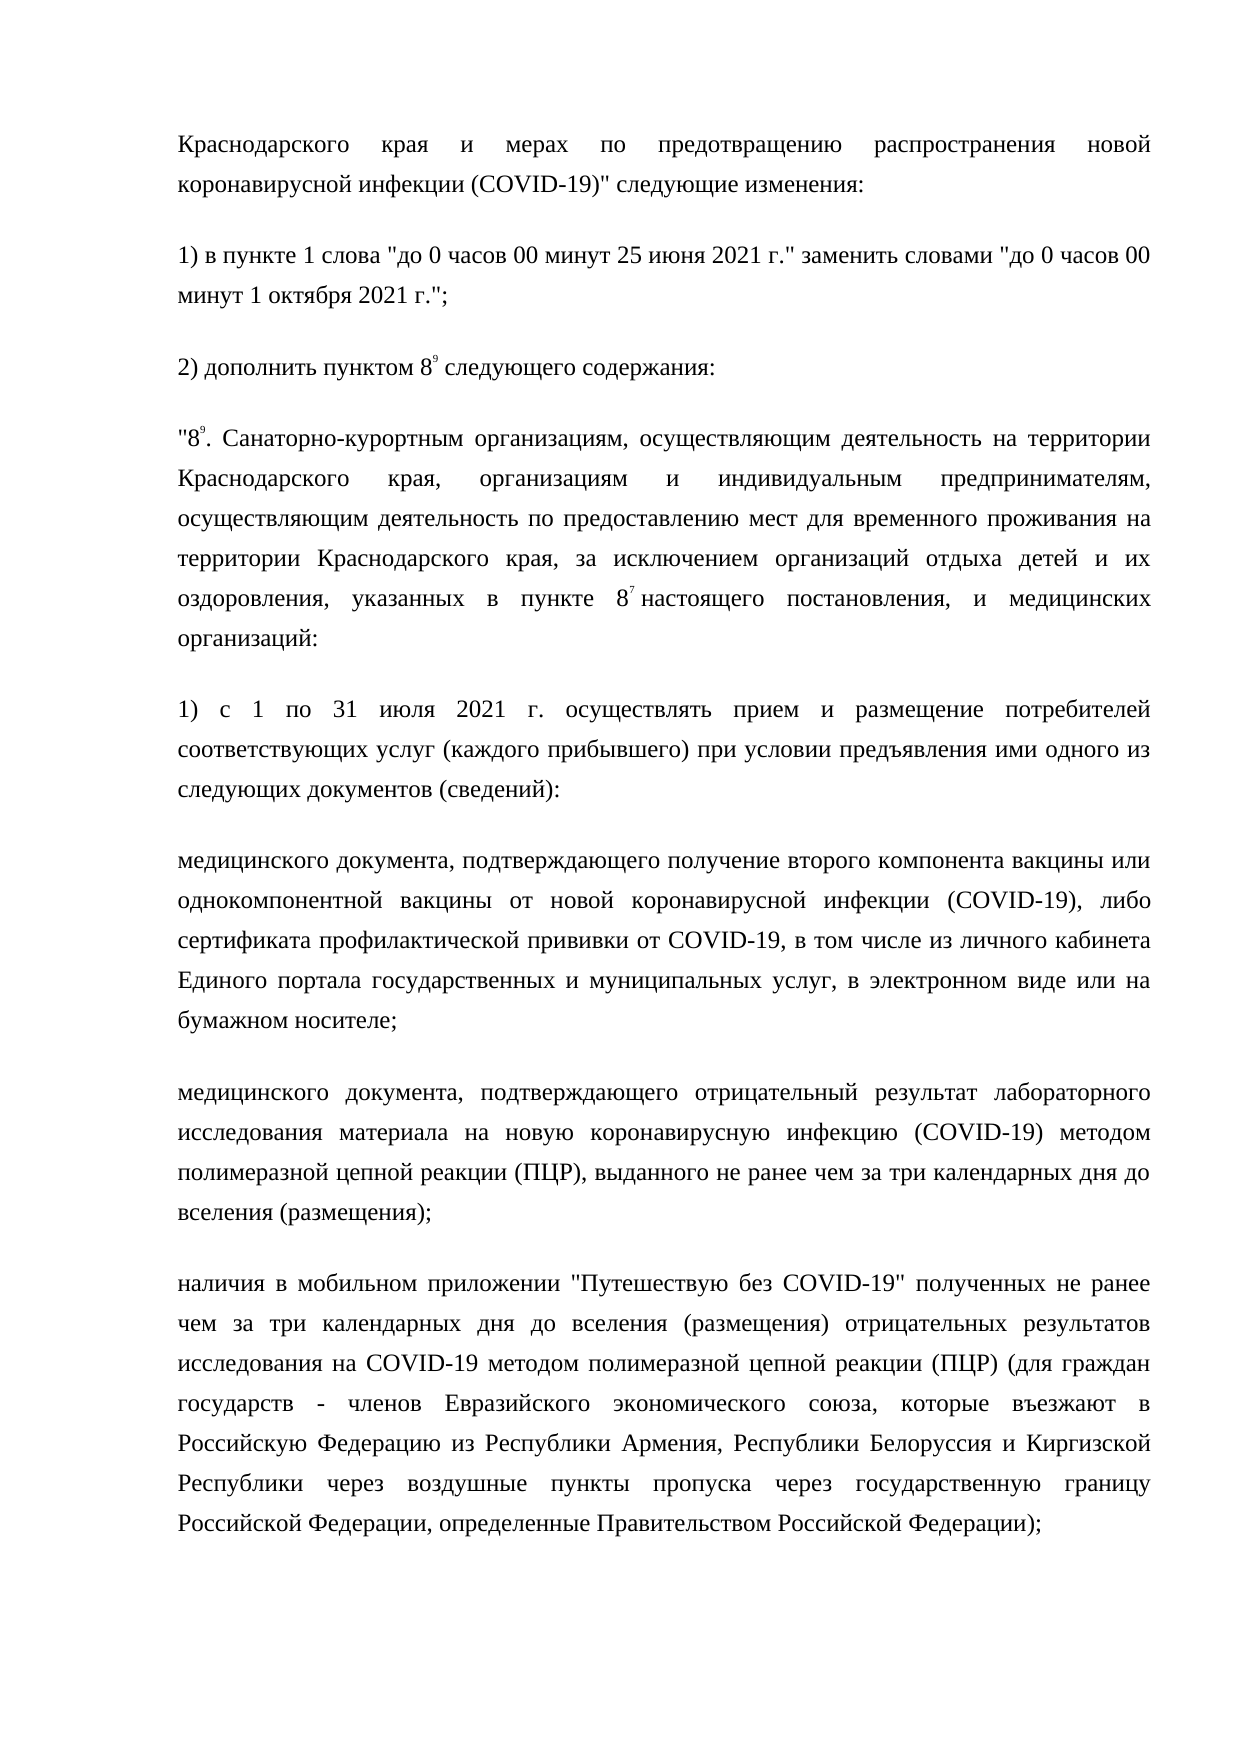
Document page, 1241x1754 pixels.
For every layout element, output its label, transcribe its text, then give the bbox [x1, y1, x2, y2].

text 2) дополнить пунктом 89 следующего содержания: [177, 341, 1152, 381]
text 1) в пункте 1 слова "до 0 часов 00 минут 25 июня 2021 г." заменить словами "до 0 часов 00 минут 1 октября 2021 г."; [177, 229, 1152, 309]
text "89. Санаторно-курортным организациям, осуществляющим деятельность на территории Краснодарского края, организациям и индивидуальным предпринимателям, осуществляющим деятельность по предоставлению мест для временного проживания на территории Краснодарского края, за исключением организаций отдыха детей и их оздоровления, указанных в пункте 87 настоящего постановления, и медицинских организаций: [177, 412, 1152, 652]
text медицинского документа, подтверждающего получение второго компонента вакцины или однокомпонентной вакцины от новой коронавирусной инфекции (COVID-19), либо сертификата профилактической прививки от COVID-19, в том числе из личного кабинета Единого портала государственных и муниципальных услуг, в электронном виде или на бумажном носителе; [177, 834, 1152, 1034]
text наличия в мобильном приложении "Путешествую без COVID-19" полученных не ранее чем за три календарных дня до вселения (размещения) отрицательных результатов исследования на COVID-19 методом полимеразной цепной реакции (ПЦР) (для граждан государств - членов Евразийского экономического союза, которые въезжают в Российскую Федерацию из Республики Армения, Республики Белоруссия и Киргизской Республики через воздушные пункты пропуска через государственную границу Российской Федерации, определенные Правительством Российской Федерации); [177, 1257, 1152, 1537]
text 1) с 1 по 31 июля 2021 г. осуществлять прием и размещение потребителей соответствующих услуг (каждого прибывшего) при условии предъявления ими одного из следующих документов (сведений): [177, 683, 1152, 803]
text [177, 118, 1152, 198]
text медицинского документа, подтверждающего отрицательный результат лабораторного исследования материала на новую коронавирусную инфекцию (COVID-19) методом полимеразной цепной реакции (ПЦР), выданного не ранее чем за три календарных дня до вселения (размещения); [177, 1066, 1152, 1226]
